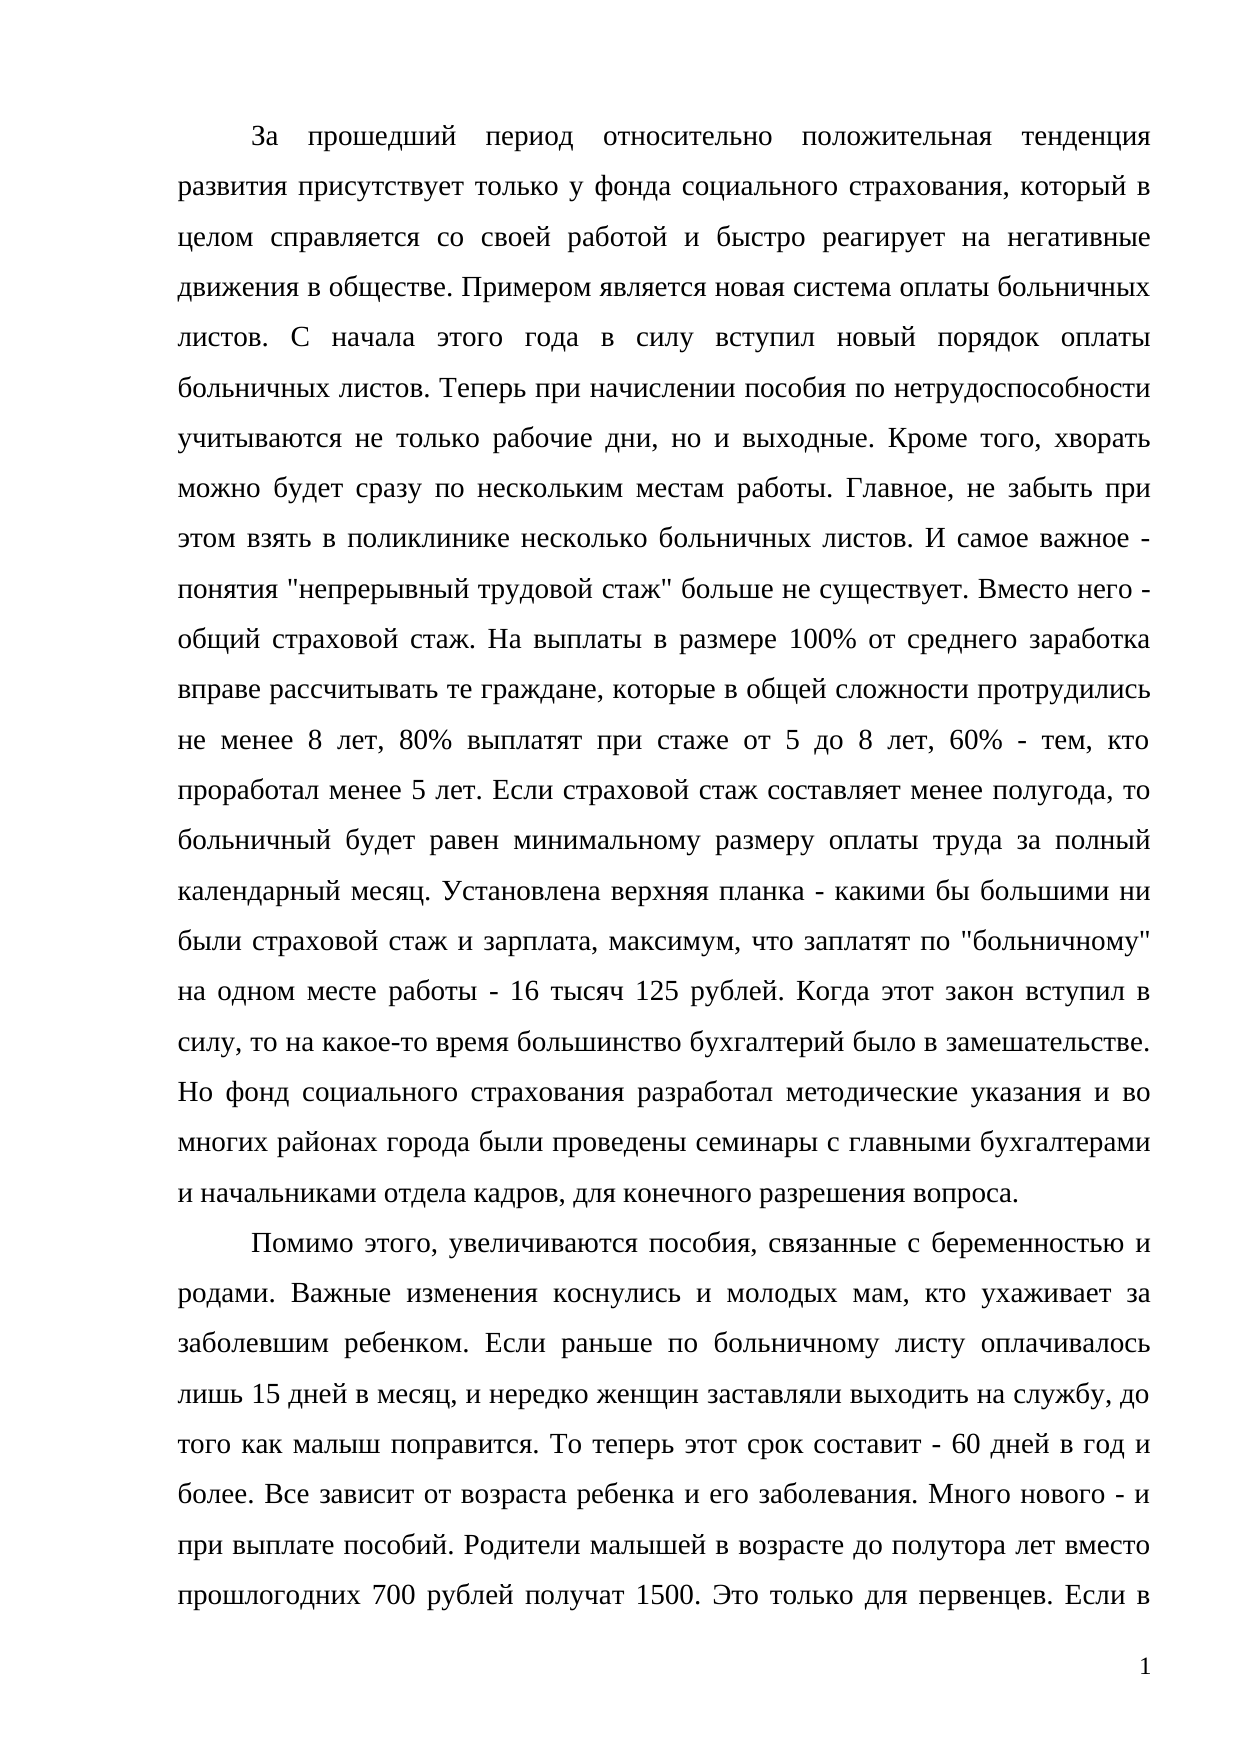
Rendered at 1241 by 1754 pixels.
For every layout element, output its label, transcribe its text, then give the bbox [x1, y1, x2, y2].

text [177, 1225, 1152, 1611]
text За прошедший период относительно положительная тенденция развития присутствует только у фонда социального страхования, который в целом справляется со своей работой и быстро реагирует на негативные движения в обществе. Примером является новая система оплаты больничных листов. С начала этого года в силу вступил новый порядок оплаты больничных листов. Теперь при начислении пособия по нетрудоспособности учитываются не только рабочие дни, но и выходные. Кроме того, хворать можно будет сразу по нескольким местам работы. Главное, не забыть при этом взять в поликлинике несколько больничных листов. И самое важное - понятия "непрерывный трудовой стаж" больше не существует. Вместо него - общий страховой стаж. На выплаты в размере 100% от среднего заработка вправе рассчитывать те граждане, которые в общей сложности протрудились не менее 8 лет, 80% выплатят при стаже от 5 до 8 лет, 60% - тем, кто проработал менее 5 лет. Если страховой стаж составляет менее полугода, то больничный будет равен минимальному размеру оплаты труда за полный календарный месяц. Установлена верхняя планка - какими бы большими ни были страховой стаж и зарплата, максимум, что заплатят по "больничному" на одном месте работы - 16 тысяч 125 рублей. Когда этот закон вступил в силу, то на какое-то время большинство бухгалтерий было в замешательстве. Но фонд социального страхования разработал методические указания и во многих районах города были проведены семинары с главными бухгалтерами и начальниками отдела кадров, для конечного разрешения вопроса. [177, 118, 1152, 1208]
